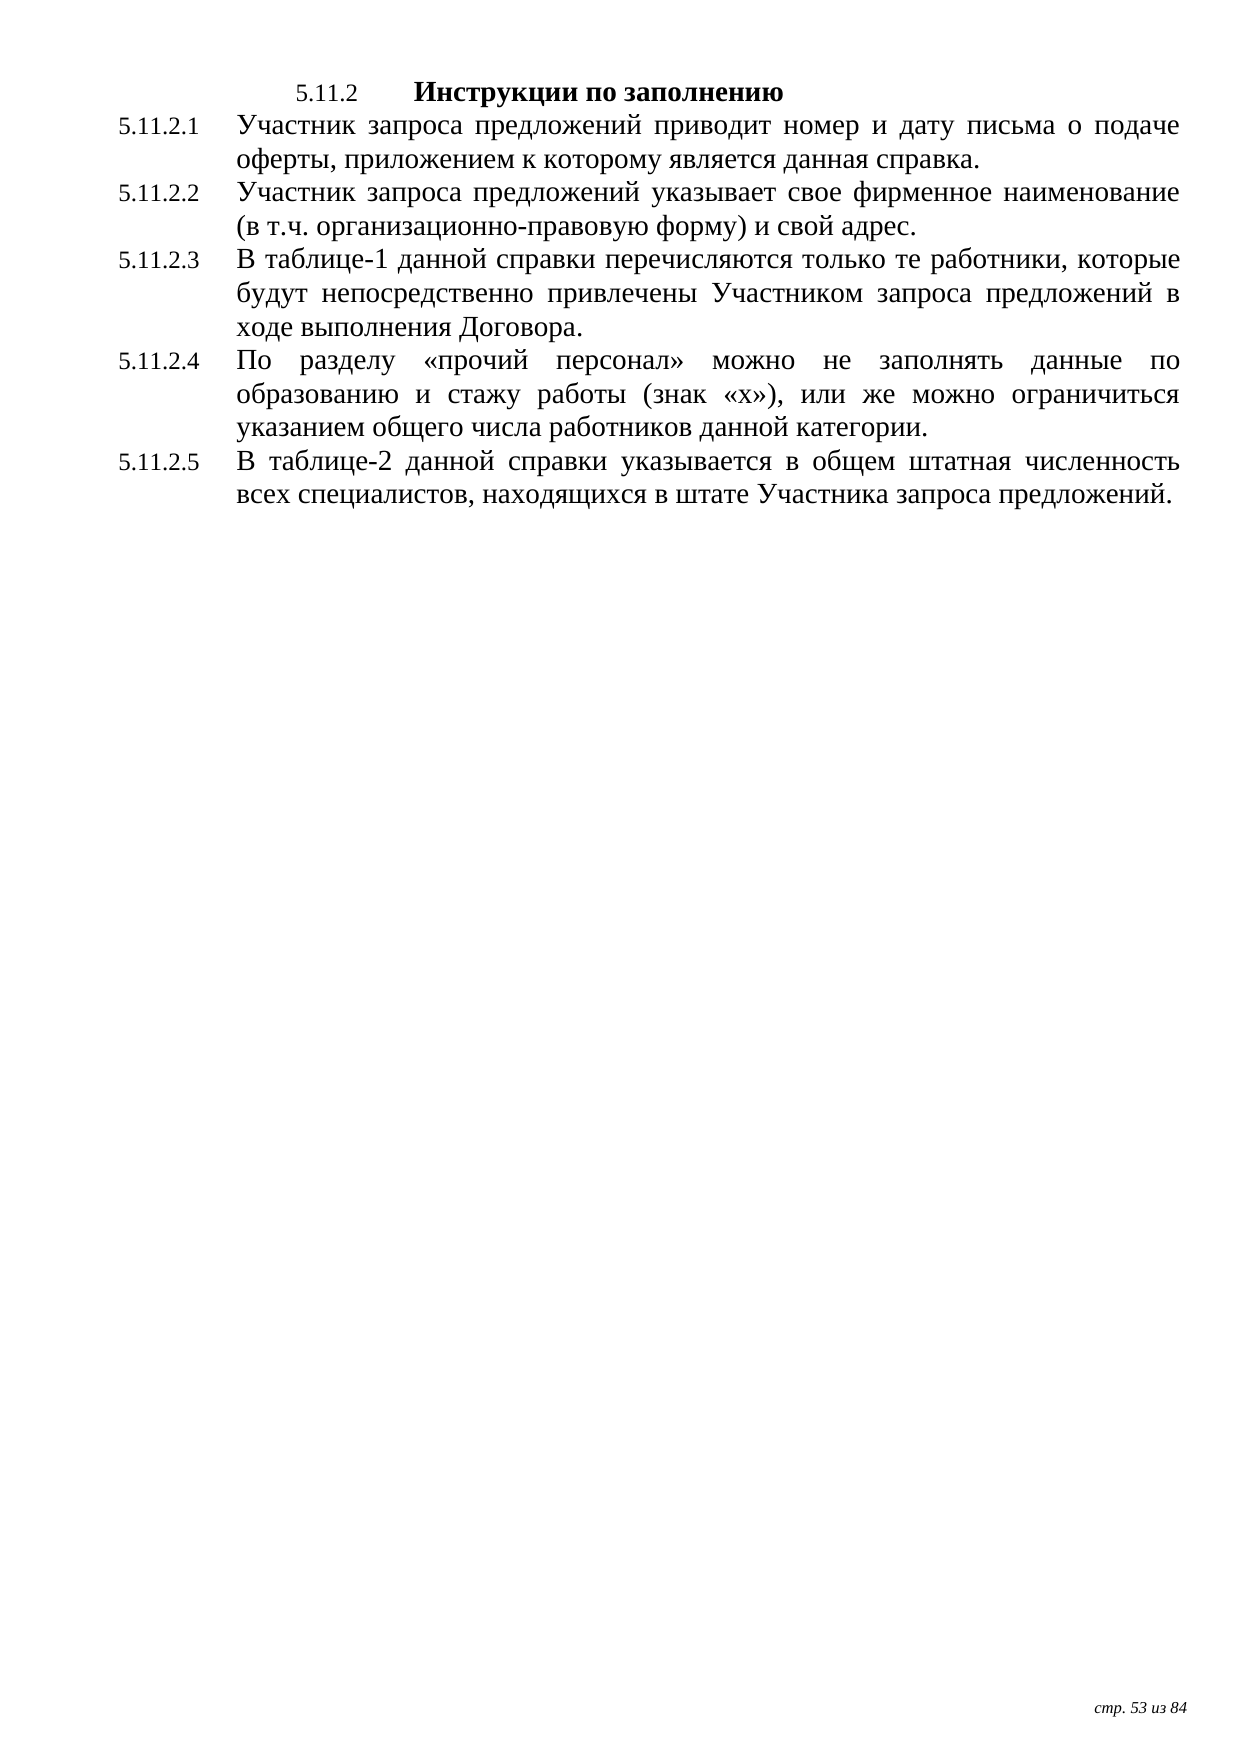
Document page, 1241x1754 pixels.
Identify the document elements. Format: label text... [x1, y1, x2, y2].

text Участник запроса предложений приводит номер и дату письма о подаче оферты, приложением к которому является данная справка. [118, 107, 1181, 174]
text В таблице-2 данной справки указывается в общем штатная численность всех специалистов, находящихся в штате Участника запроса предложений. [118, 443, 1181, 510]
text Участник запроса предложений указывает свое фирменное наименование (в т.ч. организационно-правовую форму) и свой адрес. [118, 174, 1181, 242]
text Инструкции по заполнению [236, 74, 1181, 107]
text В таблице-1 данной справки перечисляются только те работники, которые будут непосредственно привлечены Участником запроса предложений в ходе выполнения Договора. [118, 242, 1181, 342]
text По разделу «прочий персонал» можно не заполнять данные по образованию и стажу работы (знак «х»), или же можно ограничиться указанием общего числа работников данной категории. [118, 342, 1181, 443]
